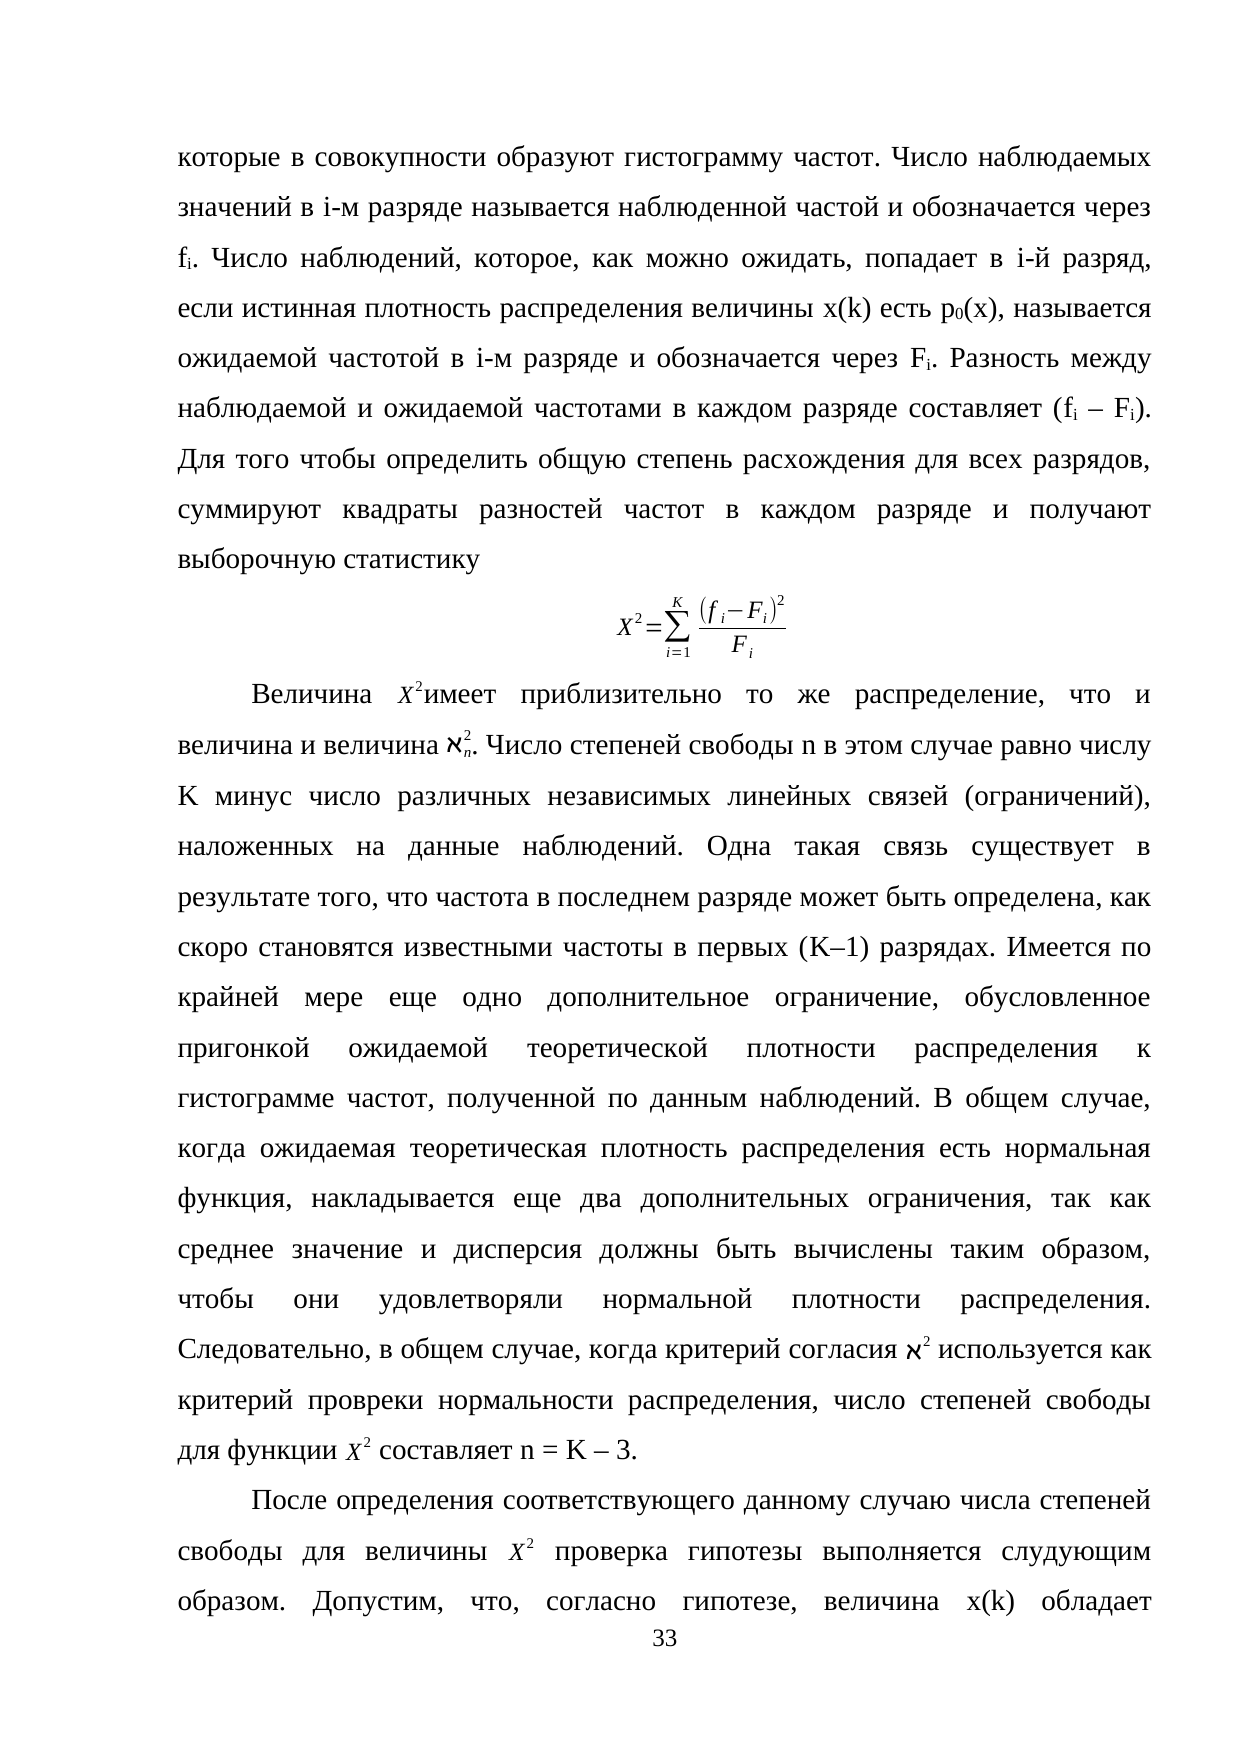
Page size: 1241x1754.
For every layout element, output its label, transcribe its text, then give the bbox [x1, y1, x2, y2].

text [177, 139, 1152, 575]
text Величина имеет приблизительно то же распределение, что и величина и величина . Число степеней свободы n в этом случае равно числу K минус число различных независимых линейных связей (ограничений), наложенных на данные наблюдений. Одна такая связь существует в результате того, что частота в последнем разряде может быть определена, как скоро становятся известными частоты в первых (K–1) разрядах. Имеется по крайней мере еще одно дополнительное ограничение, обусловленное пригонкой ожидаемой теоретической плотности распределения к гистограмме частот, полученной по данным наблюдений. В общем случае, когда ожидаемая теоретическая плотность распределения есть нормальная функция, накладывается еще два дополнительных ограничения, так как среднее значение и дисперсия должны быть вычислены таким образом, чтобы они удовлетворяли нормальной плотности распределения. Следовательно, в общем случае, когда критерий согласия используется как критерий провреки нормальности распределения, число степеней свободы для функции составляет n = K – 3. [177, 676, 1152, 1466]
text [177, 1482, 1152, 1617]
